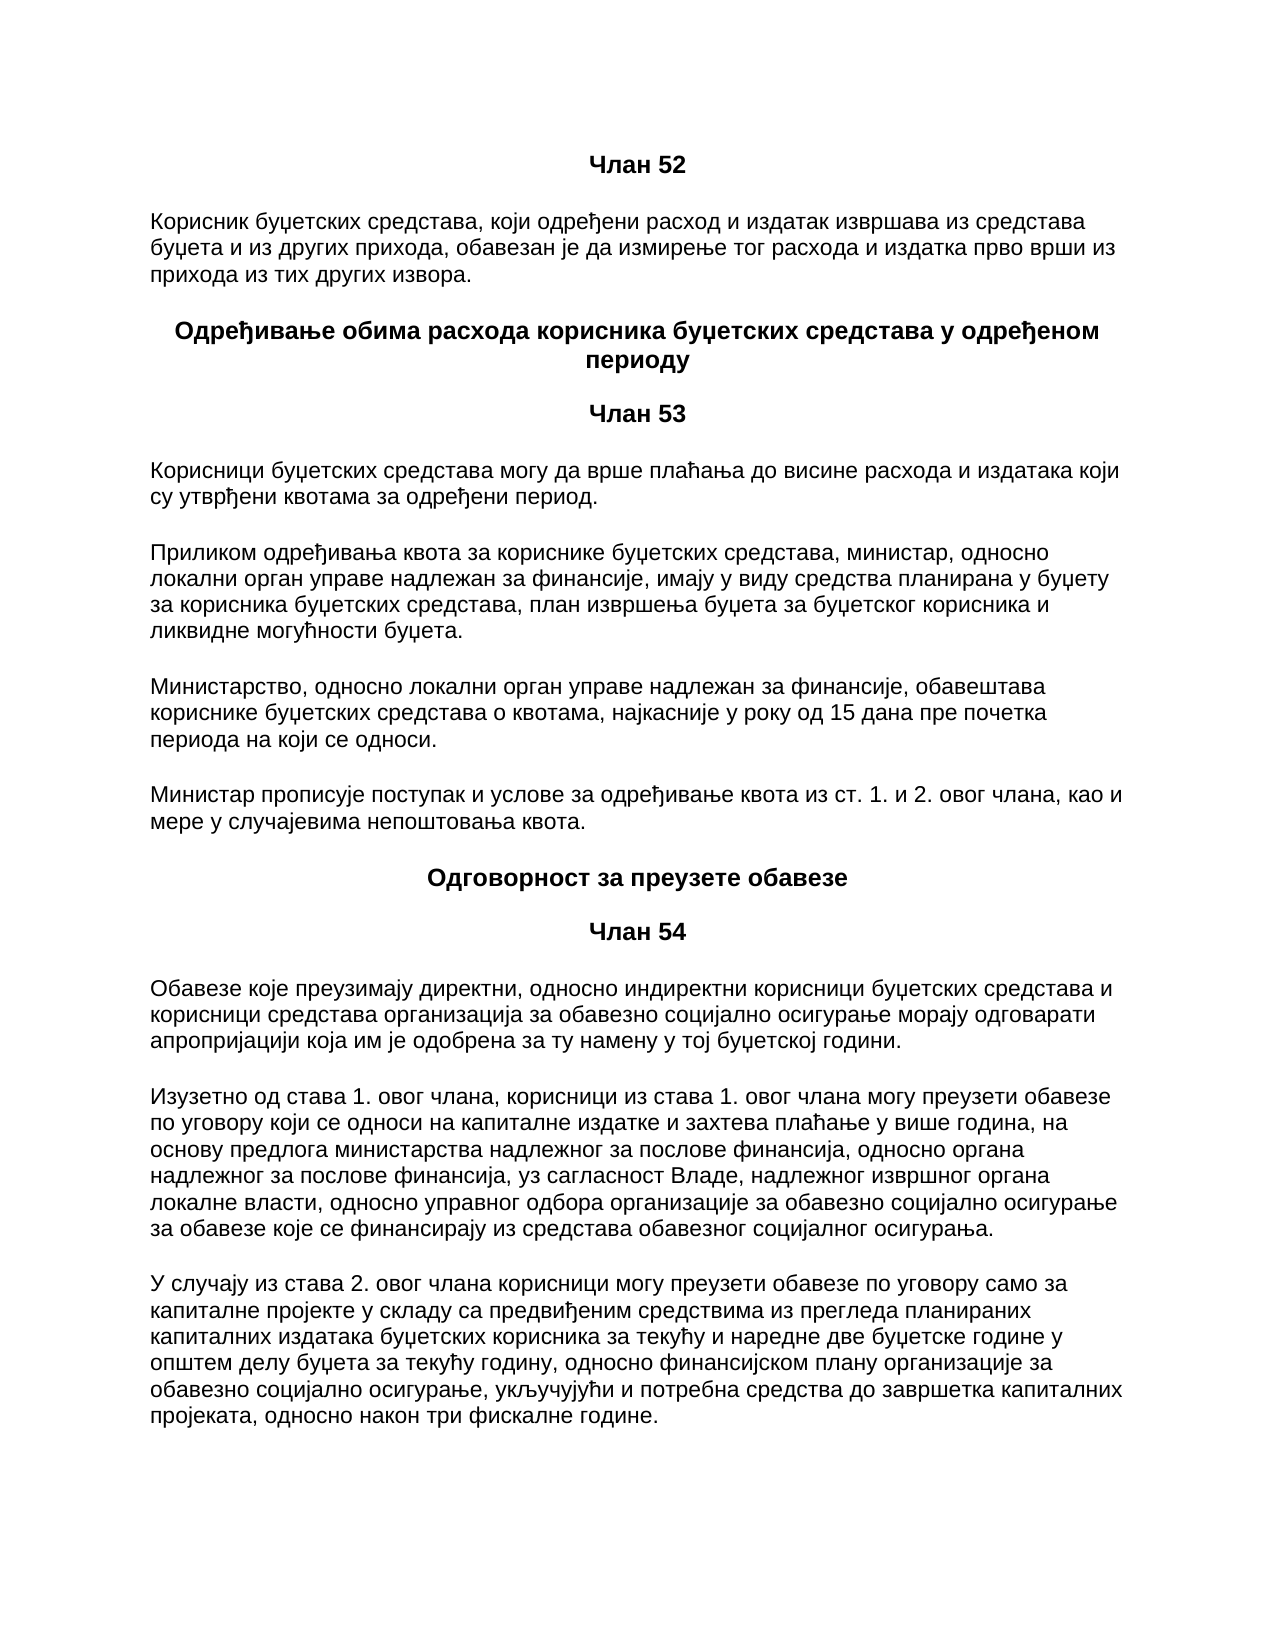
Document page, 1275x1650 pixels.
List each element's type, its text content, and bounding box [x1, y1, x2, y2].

text Корисници буџетских средстава могу да врше плаћања до висине расхода и издатака који су утврђени квотама за одређени период. [150, 457, 1125, 509]
text Одређивање обима расхода корисника буџетских средстава у одређеном периоду [150, 316, 1125, 374]
text Обавезе које преузимају директни, односно индиректни корисници буџетских средстава и корисници средстава организација за обавезно социјално осигурање морају одговарати апропријацији која им је одобрена за ту намену у тој буџетској години. [150, 975, 1125, 1054]
text Изузетно од става 1. овог члана, корисници из става 1. овог члана могу преузети обавезе по уговору који се односи на капиталне издатке и захтева плаћање у више година, на основу предлога министарства надлежног за послове финансија, односно органа надлежног за послове финансија, уз сагласност Владе, надлежног извршног органа локалне власти, односно управног одбора организације за обавезно социјално осигурање за обавезе које се финансирају из средстава обавезног социјалног осигурања. [150, 1083, 1125, 1241]
text У случају из става 2. овог члана корисници могу преузети обавезе по уговору само за капиталне пројекте у складу са предвиђеним средствима из прегледа планираних капиталних издатака буџетских корисника за текућу и наредне две буџетске године у општем делу буџета за текућу годину, односно финансијском плану организације за обавезно социјално осигурање, укључујући и потребна средства до завршетка капиталних пројеката, односно након три фискалне године. [150, 1270, 1125, 1428]
text Министар прописује поступак и услове за одређивање квота из ст. 1. и 2. овог члана, као и мере у случајевима непоштовања квота. [150, 781, 1125, 834]
text Одговорност за преузете обавезе [150, 863, 1125, 892]
text Приликом одређивања квота за кориснике буџетских средстава, министар, односно локални орган управе надлежан за финансије, имају у виду средства планирана у буџету за корисника буџетских средстава, план извршења буџета за буџетског корисника и ликвидне могућности буџета. [150, 538, 1125, 644]
text Корисник буџетских средстава, који одређени расход и издатак извршава из средстава буџета и из других прихода, обавезан је да измирење тог расхода и издатка прво врши из прихода из тих других извора. [150, 208, 1125, 287]
text Члан 52 [150, 150, 1125, 179]
text Члан 54 [150, 917, 1125, 946]
text Члан 53 [150, 399, 1125, 427]
text Министарство, односно локални орган управе надлежан за финансије, обавештава кориснике буџетских средстава о квотама, најкасније у року од 15 дана пре почетка периода на који се односи. [150, 673, 1125, 752]
